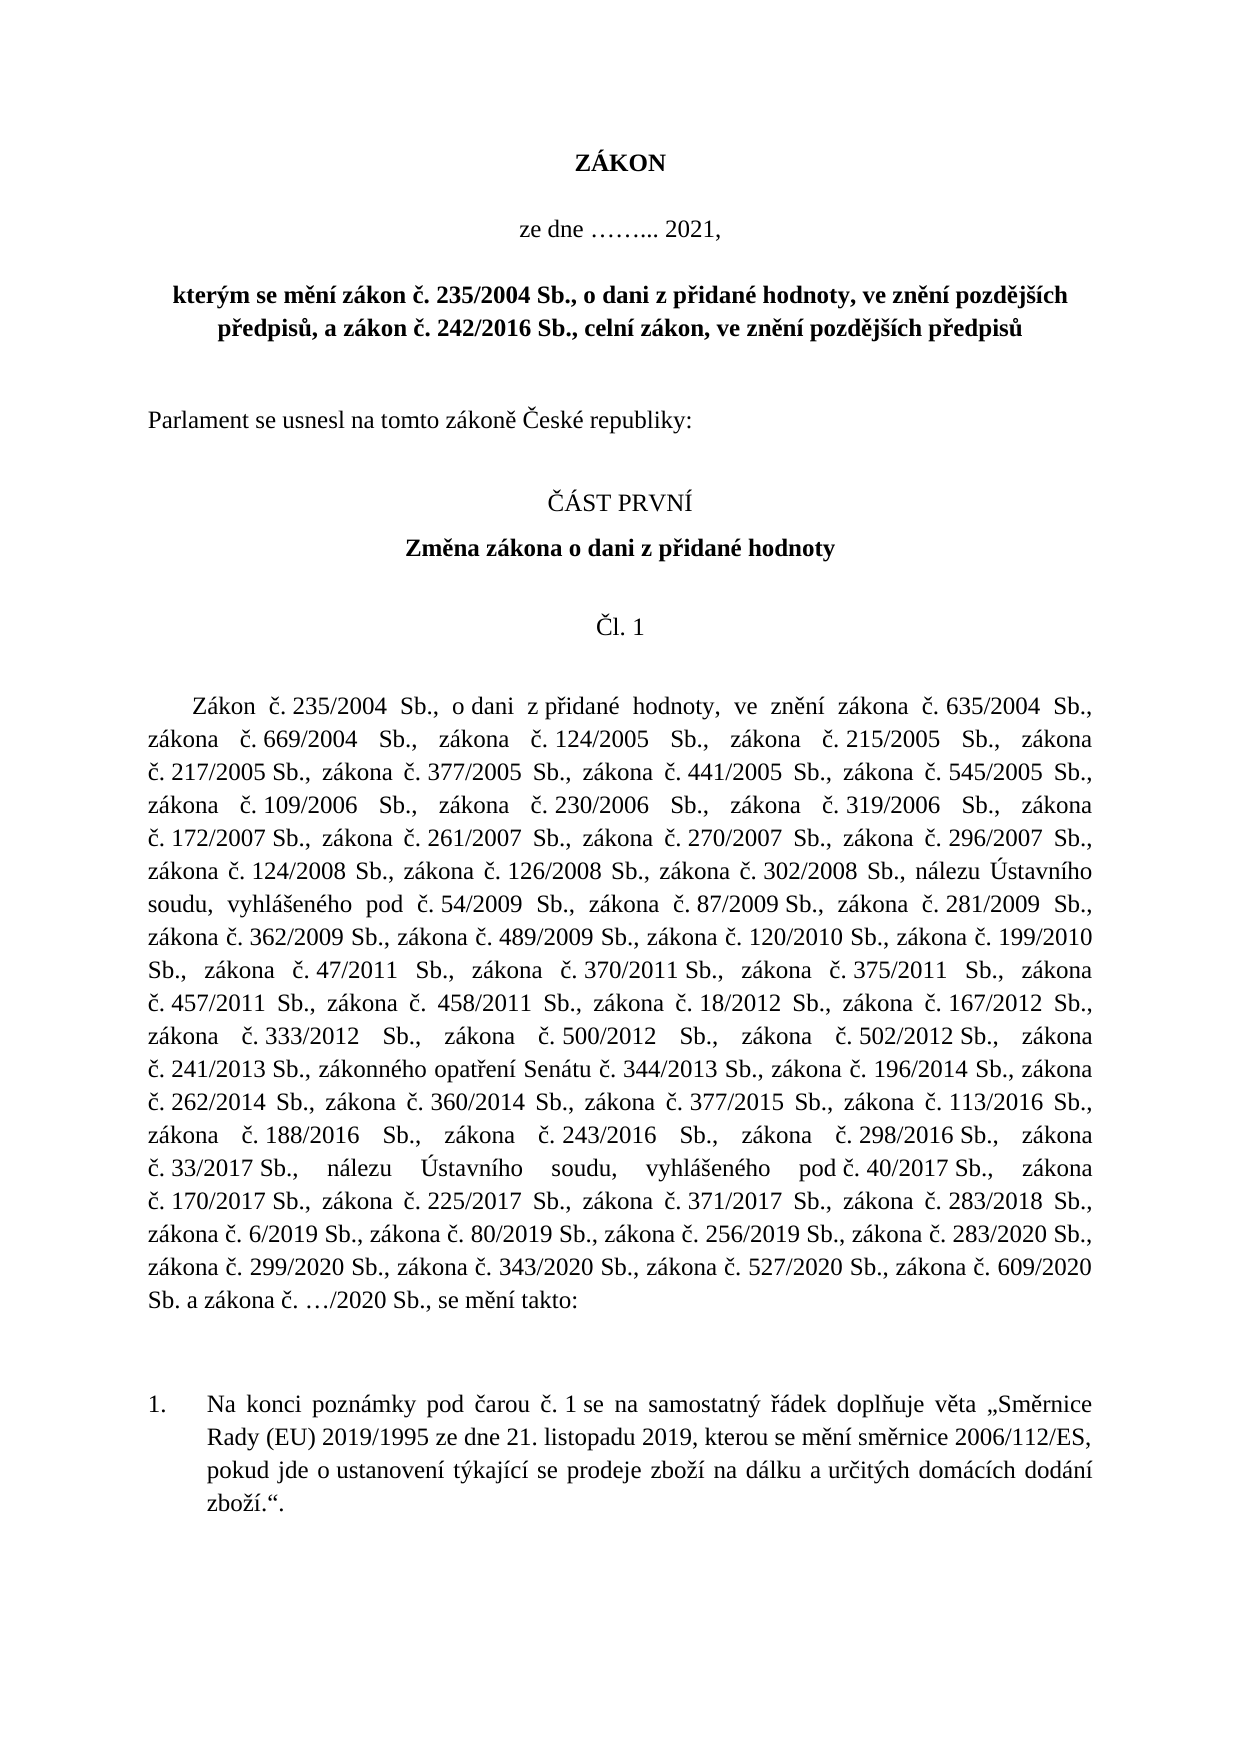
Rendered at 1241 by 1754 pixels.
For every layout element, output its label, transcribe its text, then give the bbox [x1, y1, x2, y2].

text ZÁKON [148, 148, 1093, 176]
text Parlament se usnesl na tomto zákoně České republiky: [148, 405, 1093, 433]
text Zákon č. 235/2004 Sb., o dani z přidané hodnoty, ve znění zákona č. 635/2004 Sb., zákona č. 669/2004 Sb., zákona č. 124/2005 Sb., zákona č. 215/2005 Sb., zákona č. 217/2005 Sb., zákona č. 377/2005 Sb., zákona č. 441/2005 Sb., zákona č. 545/2005 Sb., zákona č. 109/2006 Sb., zákona č. 230/2006 Sb., zákona č. 319/2006 Sb., zákona č. 172/2007 Sb., zákona č. 261/2007 Sb., zákona č. 270/2007 Sb., zákona č. 296/2007 Sb., zákona č. 124/2008 Sb., zákona č. 126/2008 Sb., zákona č. 302/2008 Sb., nálezu Ústavního soudu, vyhlášeného pod č. 54/2009 Sb., zákona č. 87/2009 Sb., zákona č. 281/2009 Sb., zákona č. 362/2009 Sb., zákona č. 489/2009 Sb., zákona č. 120/2010 Sb., zákona č. 199/2010 Sb., zákona č. 47/2011 Sb., zákona č. 370/2011 Sb., zákona č. 375/2011 Sb., zákona č. 457/2011 Sb., zákona č. 458/2011 Sb., zákona č. 18/2012 Sb., zákona č. 167/2012 Sb., zákona č. 333/2012 Sb., zákona č. 500/2012 Sb., zákona č. 502/2012 Sb., zákona č. 241/2013 Sb., zákonného opatření Senátu č. 344/2013 Sb., zákona č. 196/2014 Sb., zákona č. 262/2014 Sb., zákona č. 360/2014 Sb., zákona č. 377/2015 Sb., zákona č. 113/2016 Sb., zákona č. 188/2016 Sb., zákona č. 243/2016 Sb., zákona č. 298/2016 Sb., zákona č. 33/2017 Sb., nálezu Ústavního soudu, vyhlášeného pod č. 40/2017 Sb., zákona č. 170/2017 Sb., zákona č. 225/2017 Sb., zákona č. 371/2017 Sb., zákona č. 283/2018 Sb., zákona č. 6/2019 Sb., zákona č. 80/2019 Sb., zákona č. 256/2019 Sb., zákona č. 283/2020 Sb., zákona č. 299/2020 Sb., zákona č. 343/2020 Sb., zákona č. 527/2020 Sb., zákona č. 609/2020 Sb. a zákona č. …/2020 Sb., se mění takto: [148, 691, 1093, 1314]
text kterým se mění zákon č. 235/2004 Sb., o dani z přidané hodnoty, ve znění pozdějších předpisů, a zákon č. 242/2016 Sb., celní zákon, ve znění pozdějších předpisů [148, 280, 1093, 342]
text Na konci poznámky pod čarou č. 1 se na samostatný řádek doplňuje věta „Směrnice Rady (EU) 2019/1995 ze dne 21. listopadu 2019, kterou se mění směrnice 2006/112/ES, pokud jde o ustanovení týkající se prodeje zboží na dálku a určitých domácích dodání zboží.“. [148, 1389, 1093, 1517]
text ČÁST první [148, 488, 1093, 516]
text ze dne ……... 2021, [148, 214, 1093, 243]
text Změna zákona o dani z přidané hodnoty [148, 533, 1093, 562]
